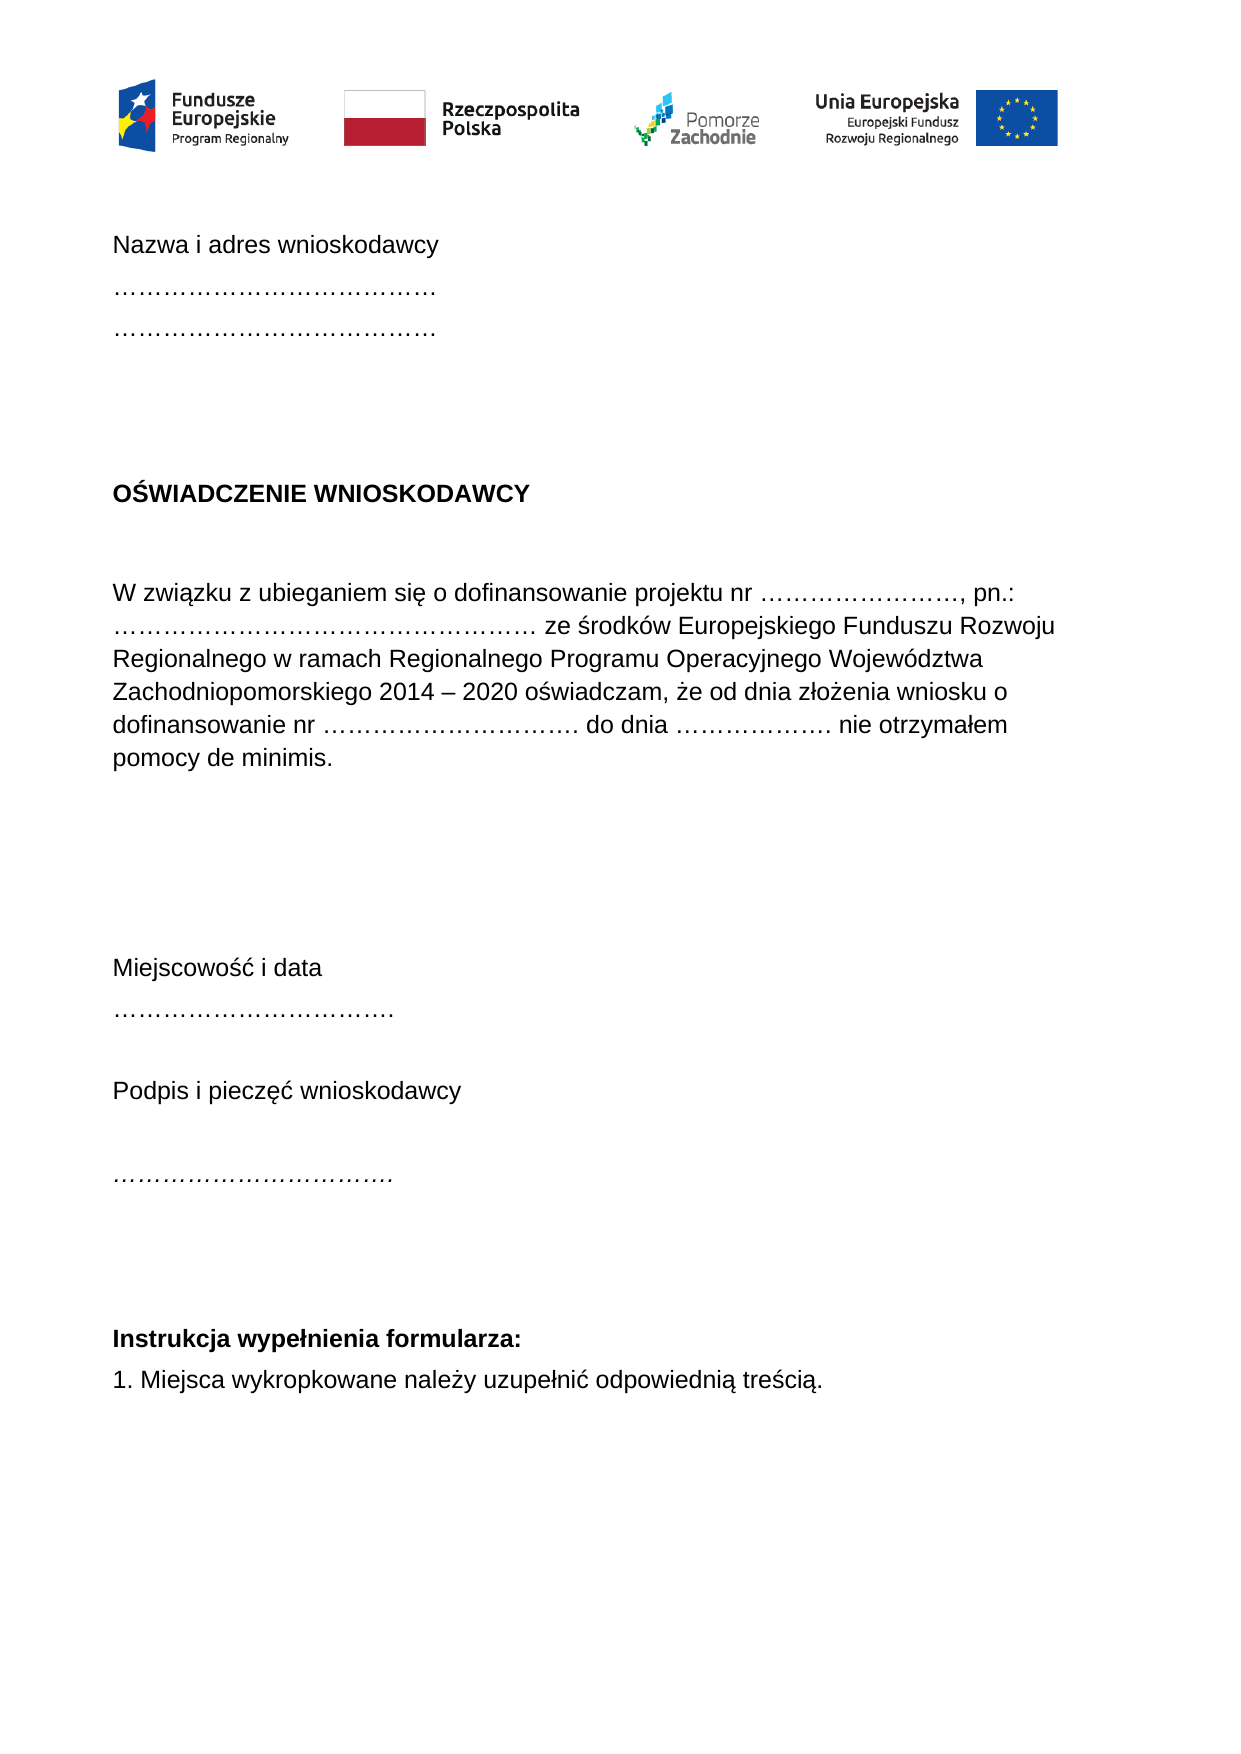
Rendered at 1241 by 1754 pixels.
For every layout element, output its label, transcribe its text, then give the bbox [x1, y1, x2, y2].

text Miejscowość i data [112, 952, 1093, 981]
text ……………………………. [112, 1159, 1093, 1187]
text Instrukcja wypełnienia formularza: [112, 1324, 1093, 1352]
text Podpis i pieczęć wnioskodawcy [112, 1076, 1093, 1105]
text OŚWIADCZENIE WNIOSKODAWCY [112, 478, 1093, 507]
text 1. Miejsca wykropkowane należy uzupełnić odpowiednią treścią. [112, 1365, 1093, 1394]
text Nazwa i adres wnioskodawcy [112, 230, 1093, 259]
text W związku z ubieganiem się o dofinansowanie projektu nr ……………………, pn.: …………………………………………… ze środków Europejskiego Funduszu Rozwoju Regionalnego w ramach Regionalnego Programu Operacyjnego Województwa Zachodniopomorskiego 2014 – 2020 oświadczam, że od dnia złożenia wniosku o dofinansowanie nr …………………………. do dnia ………………. nie otrzymałem pomocy de minimis. [112, 578, 1093, 771]
text ………………………………… [112, 271, 1093, 300]
text ………………………………… [112, 313, 1093, 341]
text ……………………………. [112, 994, 1093, 1022]
